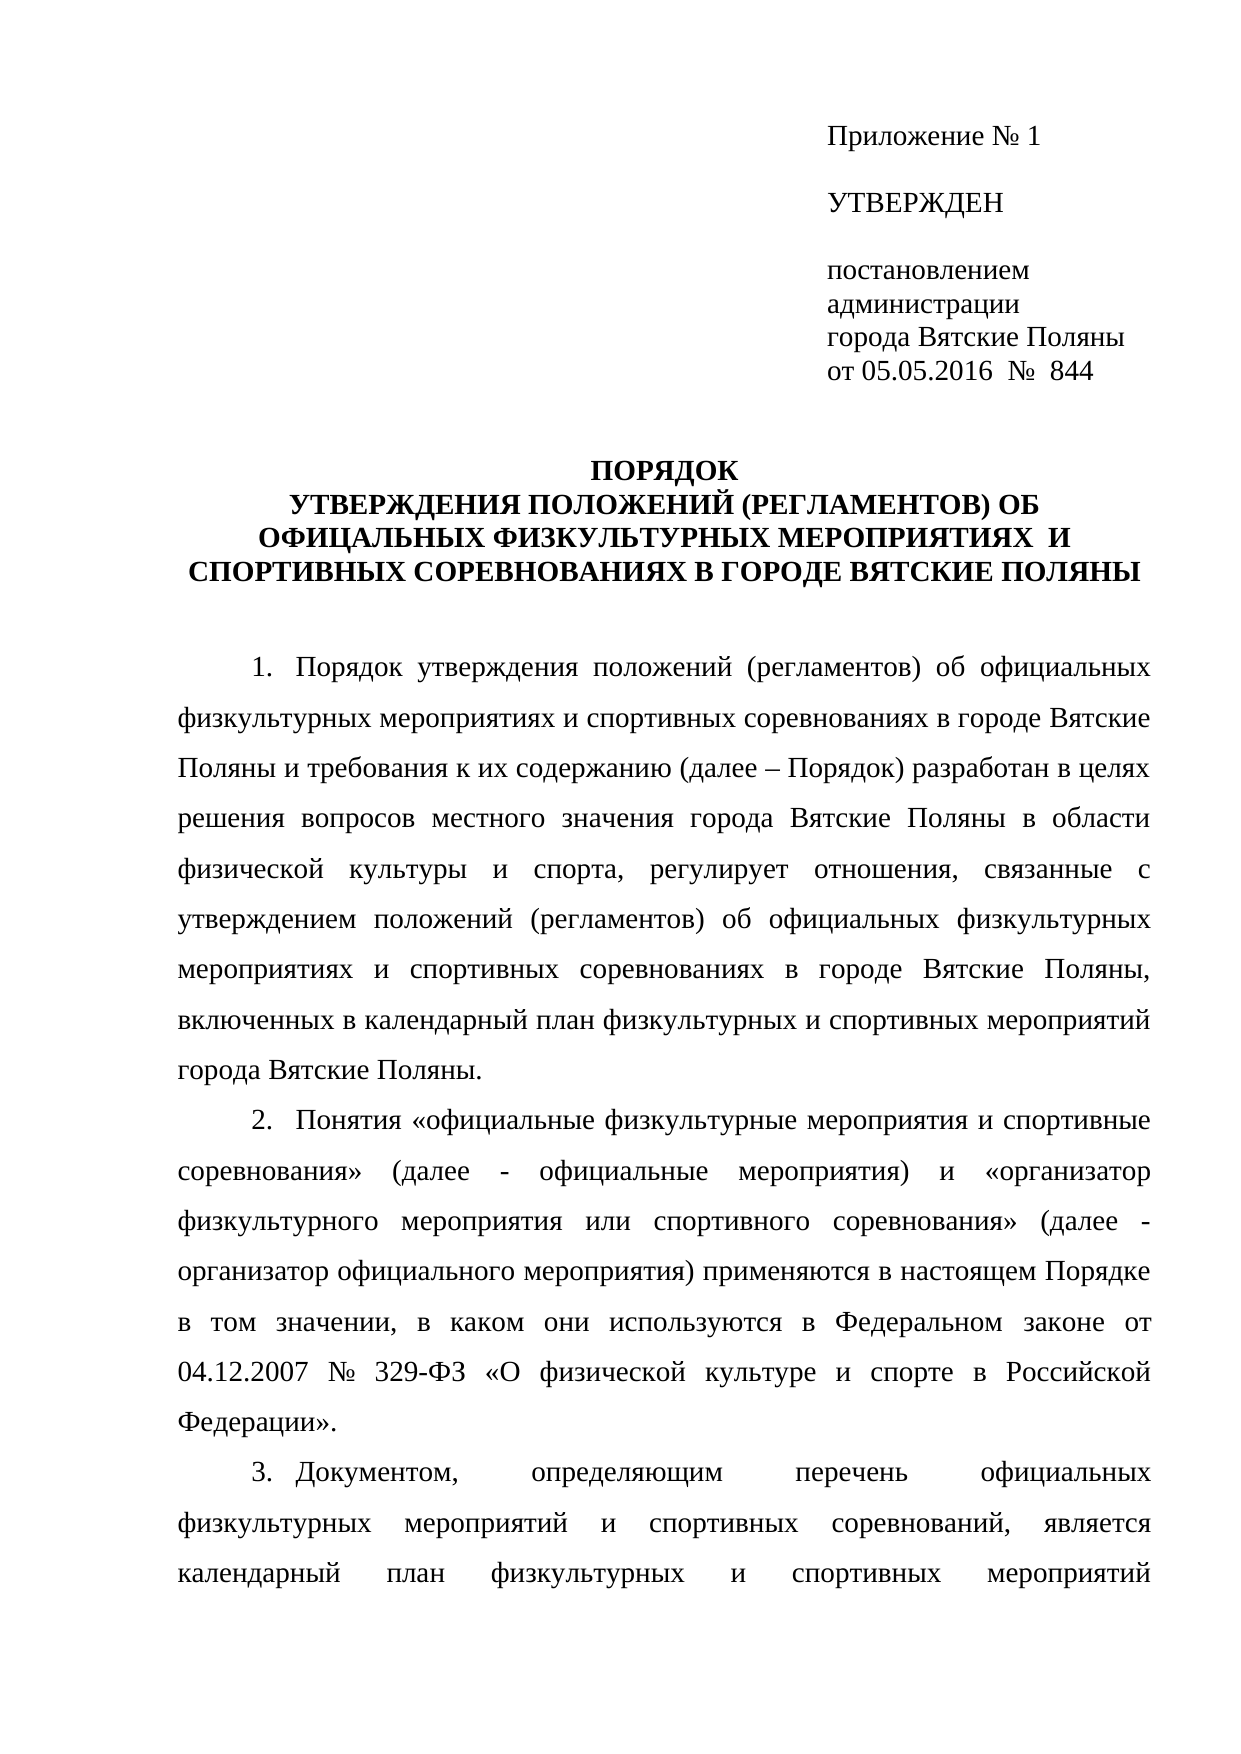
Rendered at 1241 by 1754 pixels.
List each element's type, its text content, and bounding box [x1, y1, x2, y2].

text УТВЕРЖДЕН [827, 185, 1152, 219]
text постановлением администрации [827, 252, 1152, 319]
text ПОРЯДОК [177, 453, 1152, 487]
text УТВЕРЖДЕНИЯ ПОЛОЖЕНИЙ (РЕГЛАМЕНТОВ) ОБ ОФИЦАЛЬНЫХ ФИЗКУЛЬТУРНЫХ МЕРОПРИЯТИЯХ И СПОРТИВНЫХ СОРЕВНОВАНИЯХ В ГОРОДЕ ВЯТСКИЕ ПОЛЯНЫ [177, 487, 1152, 588]
text Приложение № 1 [827, 118, 1152, 152]
text от 05.05.2016 № 844 [827, 353, 1152, 386]
text города Вятские Поляны [827, 319, 1152, 353]
list Понятия «официальные физкультурные мероприятия и спортивные соревнования» (далее - официальные мероприятия) и «организатор физкультурного мероприятия или спортивного соревнования» (далее - организатор официального мероприятия) применяются в настоящем Порядке в том значении, в каком они используются в Федеральном законе от 04.12.2007 № 329-ФЗ «О физической культуре и спорте в Российской Федерации». [177, 1102, 1152, 1438]
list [177, 1454, 1152, 1589]
list Порядок утверждения положений (регламентов) об официальных физкультурных мероприятиях и спортивных соревнованиях в городе Вятские Поляны и требования к их содержанию (далее – Порядок) разработан в целях решения вопросов местного значения города Вятские Поляны в области физической культуры и спорта, регулирует отношения, связанные с утверждением положений (регламентов) об официальных физкультурных мероприятиях и спортивных соревнованиях в городе Вятские Поляны, включенных в календарный план физкультурных и спортивных мероприятий города Вятские Поляны. [177, 649, 1152, 1086]
